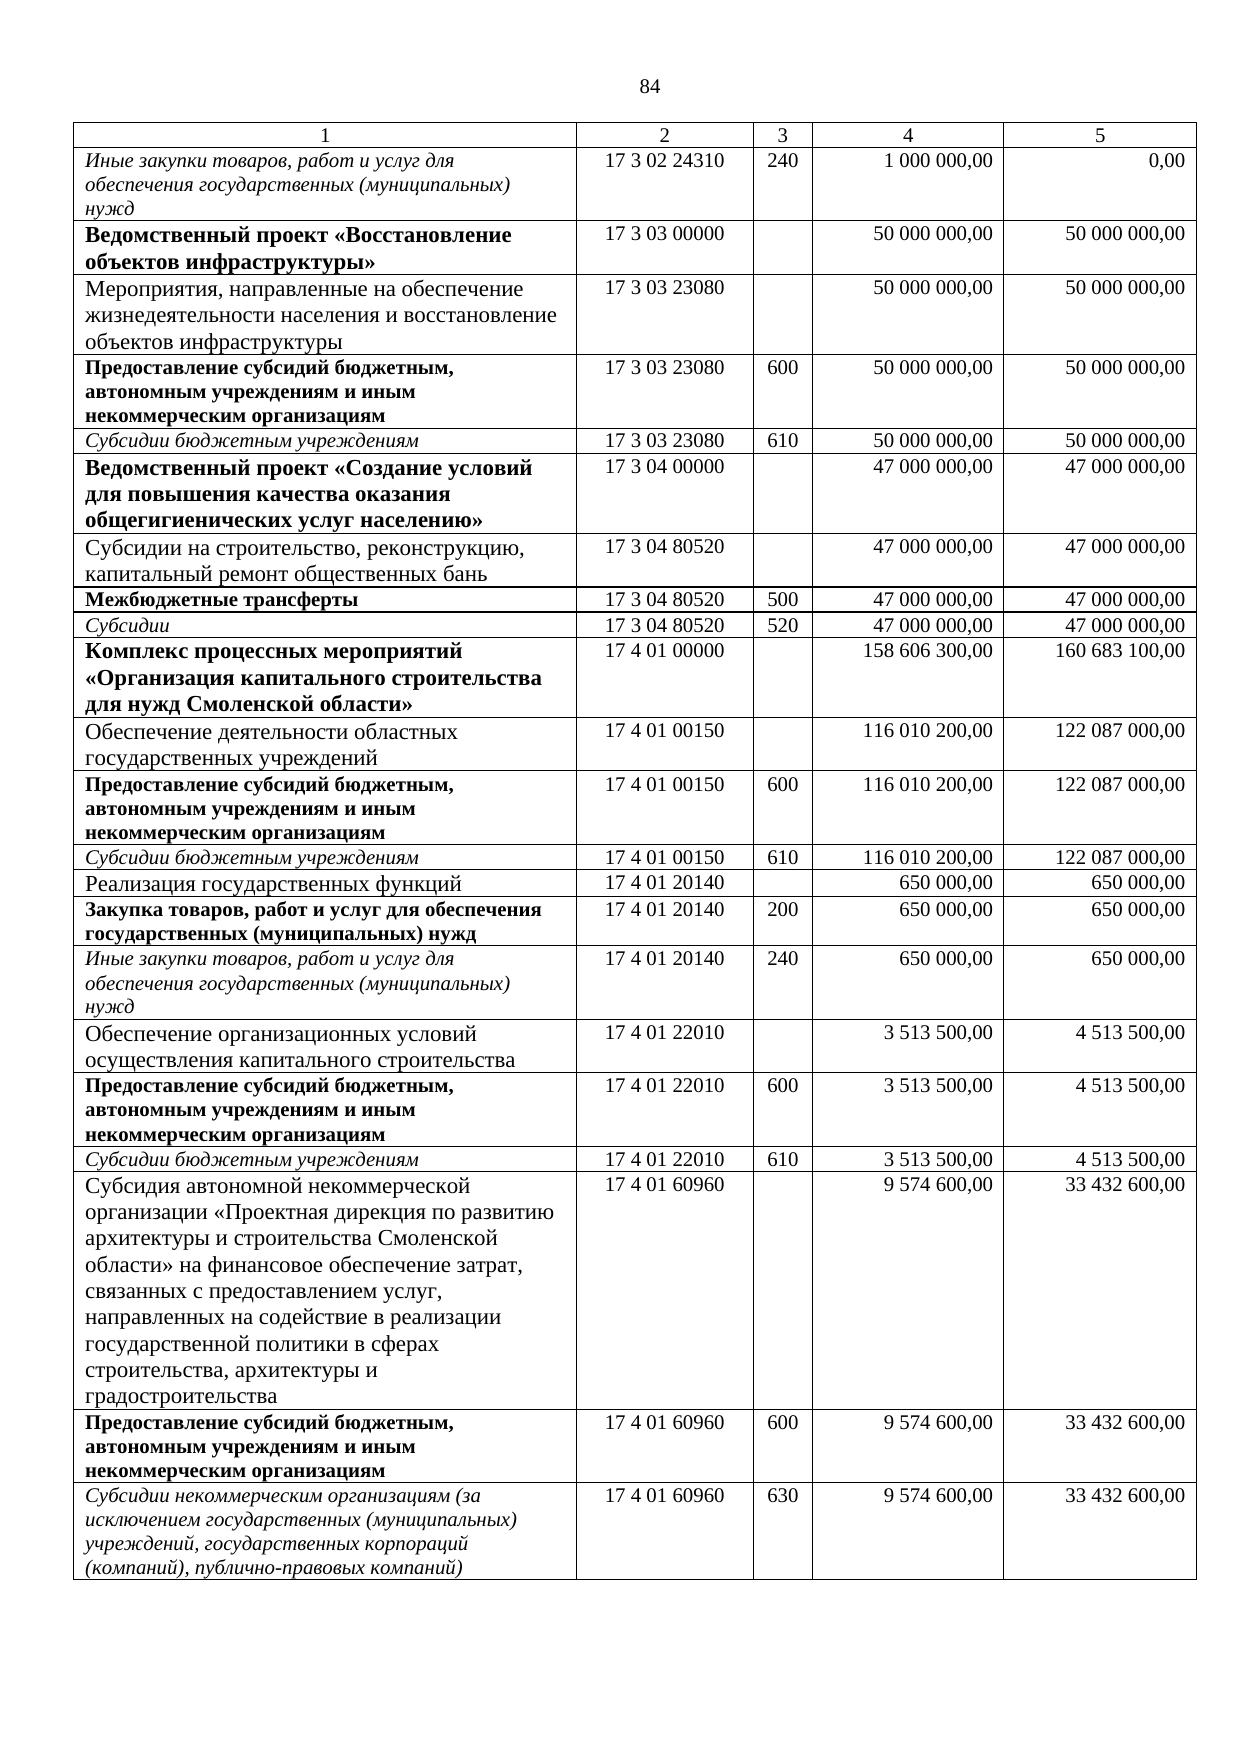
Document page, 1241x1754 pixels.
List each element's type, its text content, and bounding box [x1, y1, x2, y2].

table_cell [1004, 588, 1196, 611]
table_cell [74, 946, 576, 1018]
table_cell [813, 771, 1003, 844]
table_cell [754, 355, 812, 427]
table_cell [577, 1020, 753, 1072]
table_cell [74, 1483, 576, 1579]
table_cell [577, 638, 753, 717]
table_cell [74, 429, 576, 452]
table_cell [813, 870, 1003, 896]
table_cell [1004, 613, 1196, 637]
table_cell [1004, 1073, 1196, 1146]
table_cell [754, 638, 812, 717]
table_header 1 [74, 123, 576, 147]
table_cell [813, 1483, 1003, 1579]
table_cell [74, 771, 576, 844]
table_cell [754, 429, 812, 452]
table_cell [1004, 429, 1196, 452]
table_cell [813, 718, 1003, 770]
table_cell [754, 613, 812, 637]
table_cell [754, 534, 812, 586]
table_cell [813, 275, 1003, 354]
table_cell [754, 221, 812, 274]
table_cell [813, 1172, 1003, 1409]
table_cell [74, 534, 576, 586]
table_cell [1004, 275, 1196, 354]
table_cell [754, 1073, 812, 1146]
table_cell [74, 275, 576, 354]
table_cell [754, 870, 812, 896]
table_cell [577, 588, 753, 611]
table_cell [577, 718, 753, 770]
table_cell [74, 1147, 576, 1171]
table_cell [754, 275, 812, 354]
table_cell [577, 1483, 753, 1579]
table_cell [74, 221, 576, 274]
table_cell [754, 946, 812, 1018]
table_header 3 [754, 123, 812, 147]
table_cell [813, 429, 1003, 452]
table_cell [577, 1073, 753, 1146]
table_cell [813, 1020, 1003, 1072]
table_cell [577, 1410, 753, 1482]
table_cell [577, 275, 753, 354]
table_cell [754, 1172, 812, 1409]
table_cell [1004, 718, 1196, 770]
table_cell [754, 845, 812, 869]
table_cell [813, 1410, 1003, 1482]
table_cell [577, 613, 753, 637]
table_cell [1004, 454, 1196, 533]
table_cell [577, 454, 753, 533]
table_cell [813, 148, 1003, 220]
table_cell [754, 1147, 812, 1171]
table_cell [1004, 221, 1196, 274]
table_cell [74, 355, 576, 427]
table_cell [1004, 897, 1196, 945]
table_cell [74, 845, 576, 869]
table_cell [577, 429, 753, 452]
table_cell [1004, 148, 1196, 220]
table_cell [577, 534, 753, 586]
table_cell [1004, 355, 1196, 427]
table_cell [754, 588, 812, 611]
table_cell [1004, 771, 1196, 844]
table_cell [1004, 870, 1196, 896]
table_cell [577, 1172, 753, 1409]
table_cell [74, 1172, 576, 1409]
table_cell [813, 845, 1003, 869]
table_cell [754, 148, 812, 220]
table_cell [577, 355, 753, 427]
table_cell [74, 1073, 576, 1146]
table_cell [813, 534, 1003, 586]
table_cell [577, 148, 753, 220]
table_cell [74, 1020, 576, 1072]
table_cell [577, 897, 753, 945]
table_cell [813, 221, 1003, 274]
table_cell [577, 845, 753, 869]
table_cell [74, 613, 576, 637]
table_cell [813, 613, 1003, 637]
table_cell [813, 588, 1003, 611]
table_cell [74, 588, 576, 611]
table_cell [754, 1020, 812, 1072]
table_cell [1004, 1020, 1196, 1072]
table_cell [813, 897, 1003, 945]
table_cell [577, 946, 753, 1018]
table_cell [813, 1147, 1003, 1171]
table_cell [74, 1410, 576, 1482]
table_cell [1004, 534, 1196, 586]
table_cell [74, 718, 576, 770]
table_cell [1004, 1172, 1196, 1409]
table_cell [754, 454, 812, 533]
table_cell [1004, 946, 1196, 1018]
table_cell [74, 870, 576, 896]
table_header 4 [813, 123, 1003, 147]
table_header 2 [577, 123, 753, 147]
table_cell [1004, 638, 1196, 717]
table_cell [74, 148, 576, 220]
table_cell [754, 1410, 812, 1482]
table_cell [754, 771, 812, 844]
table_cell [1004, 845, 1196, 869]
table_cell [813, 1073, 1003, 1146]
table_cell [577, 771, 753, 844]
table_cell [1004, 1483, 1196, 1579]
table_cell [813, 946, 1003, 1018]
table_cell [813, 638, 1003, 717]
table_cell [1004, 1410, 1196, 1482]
table_header 5 [1004, 123, 1196, 147]
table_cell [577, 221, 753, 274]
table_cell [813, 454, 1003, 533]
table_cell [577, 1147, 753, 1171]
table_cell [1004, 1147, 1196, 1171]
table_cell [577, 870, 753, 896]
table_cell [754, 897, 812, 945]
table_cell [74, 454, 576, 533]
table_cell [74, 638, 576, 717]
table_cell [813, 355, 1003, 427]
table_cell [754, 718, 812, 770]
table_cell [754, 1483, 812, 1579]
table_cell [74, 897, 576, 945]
